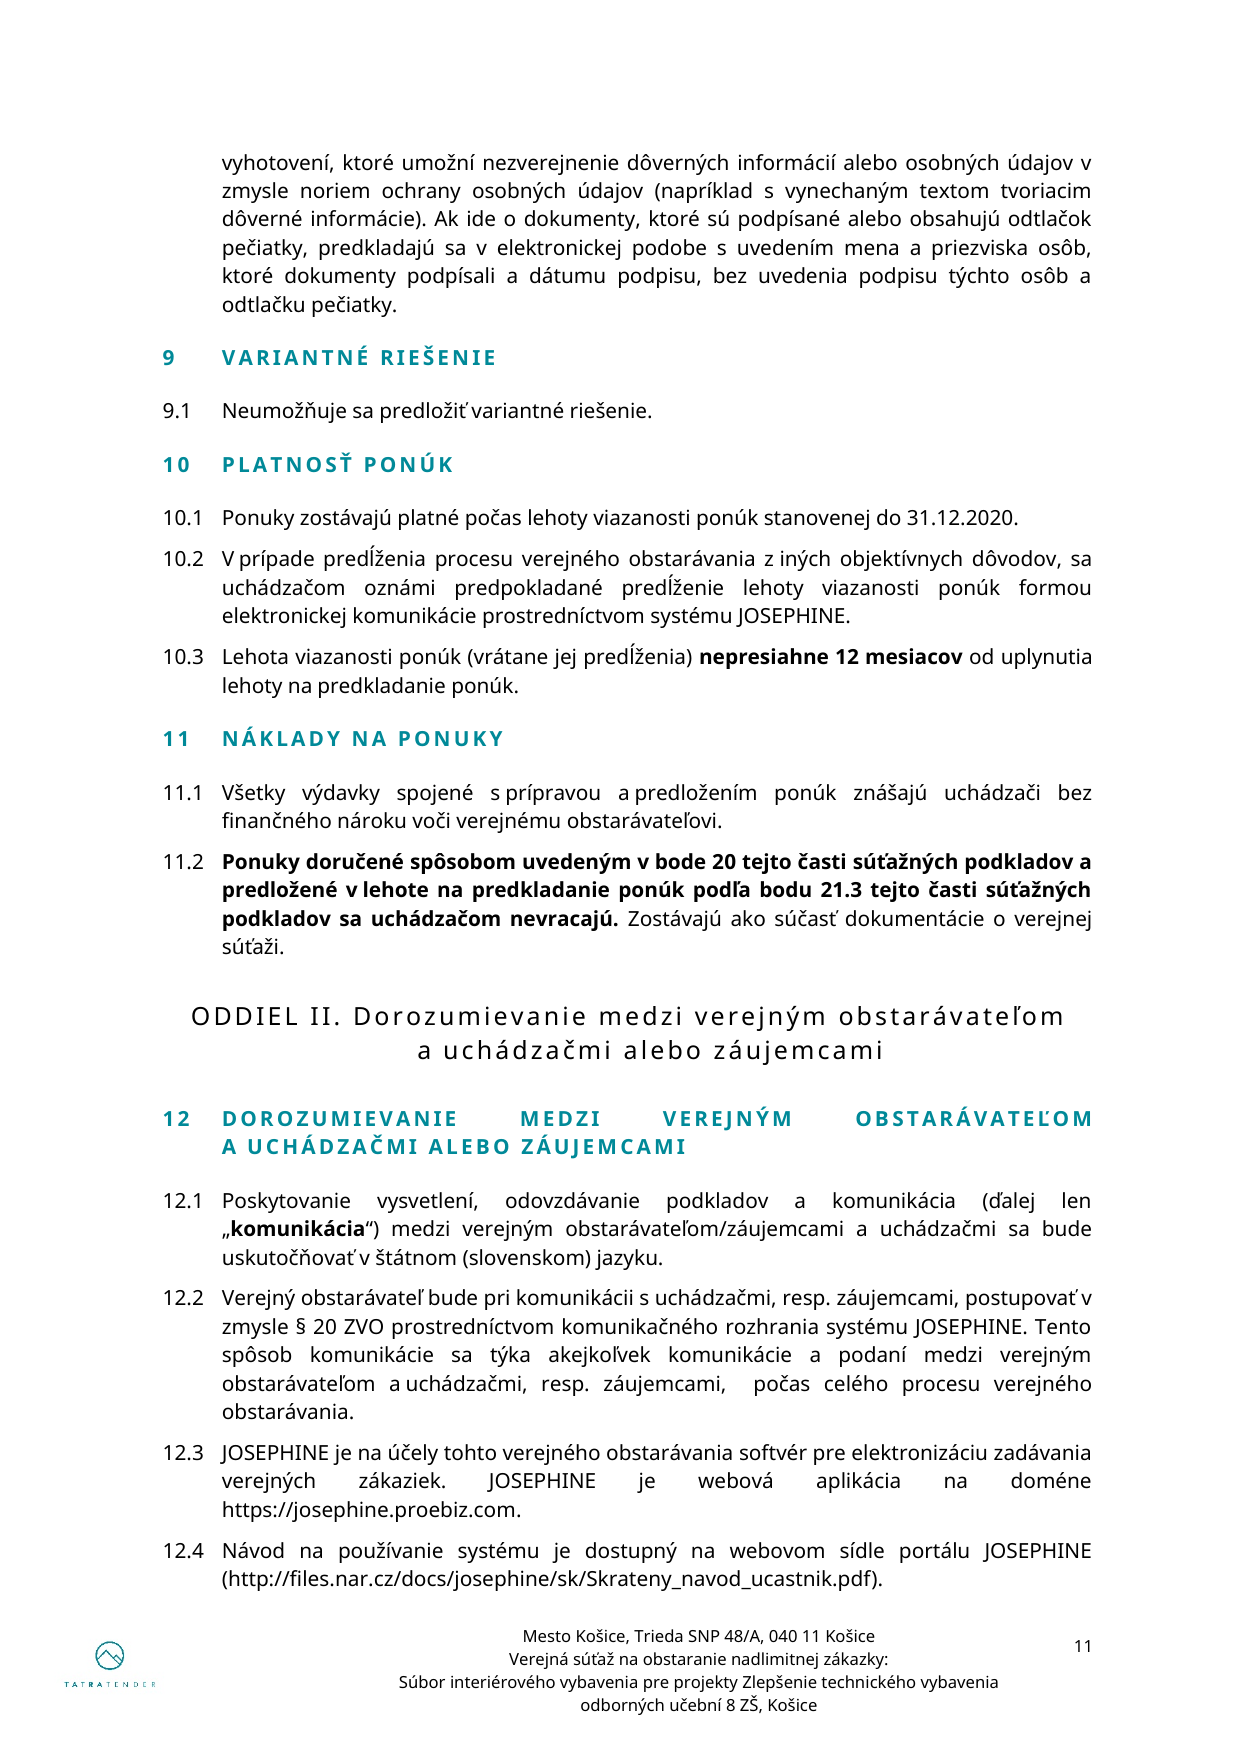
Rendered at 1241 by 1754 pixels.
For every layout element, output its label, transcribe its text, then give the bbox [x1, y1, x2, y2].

text Dorozumievanie medzi verejným obstarávateľom a uchádzačmi alebo záujemcami [162, 1104, 1093, 1161]
subtitle V prípade predĺženia procesu verejného obstarávania z iných objektívnych dôvodov, sa uchádzačom oznámi predpokladané predĺženie lehoty viazanosti ponúk formou elektronickej komunikácie prostredníctvom systému JOSEPHINE. [162, 544, 1093, 630]
subtitle JOSEPHINE je na účely tohto verejného obstarávania softvér pre elektronizáciu zadávania verejných zákaziek. JOSEPHINE je webová aplikácia na doméne https://josephine.proebiz.com. [162, 1438, 1093, 1523]
subtitle Poskytovanie vysvetlení, odovzdávanie podkladov a komunikácia (ďalej len „komunikácia“) medzi verejným obstarávateľom/záujemcami a uchádzačmi sa bude uskutočňovať v štátnom (slovenskom) jazyku. [162, 1186, 1093, 1271]
subtitle Ponuky zostávajú platné počas lehoty viazanosti ponúk stanovenej do 31.12.2020. [162, 503, 1093, 532]
text Platnosť ponúk [162, 450, 1093, 478]
subtitle Verejný obstarávateľ bude pri komunikácii s uchádzačmi, resp. záujemcami, postupovať v zmysle § 20 ZVO prostredníctvom komunikačného rozhrania systému JOSEPHINE. Tento spôsob komunikácie sa týka akejkoľvek komunikácie a podaní medzi verejným obstarávateľom a uchádzačmi, resp. záujemcami, počas celého procesu verejného obstarávania. [162, 1283, 1093, 1426]
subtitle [162, 148, 1093, 318]
subtitle Neumožňuje sa predložiť variantné riešenie. [162, 397, 1093, 425]
subtitle Ponuky doručené spôsobom uvedeným v bode 20 tejto časti súťažných podkladov a predložené v lehote na predkladanie ponúk podľa bodu 21.3 tejto časti súťažných podkladov sa uchádzačom nevracajú. Zostávajú ako súčasť dokumentácie o verejnej súťaži. [162, 847, 1093, 961]
text Variantné riešenie [162, 343, 1093, 372]
text ODDIEL II. Dorozumievanie medzi verejným obstarávateľom a uchádzačmi alebo záujemcami [162, 998, 1093, 1066]
text Náklady na ponuky [162, 724, 1093, 753]
picture [43, 1617, 176, 1711]
subtitle Návod na používanie systému je dostupný na webovom sídle portálu JOSEPHINE (http://files.nar.cz/docs/josephine/sk/Skrateny_navod_ucastnik.pdf). [162, 1536, 1093, 1593]
subtitle Všetky výdavky spojené s prípravou a predložením ponúk znášajú uchádzači bez finančného nároku voči verejnému obstarávateľovi. [162, 778, 1093, 834]
subtitle Lehota viazanosti ponúk (vrátane jej predĺženia) nepresiahne 12 mesiacov od uplynutia lehoty na predkladanie ponúk. [162, 642, 1093, 699]
